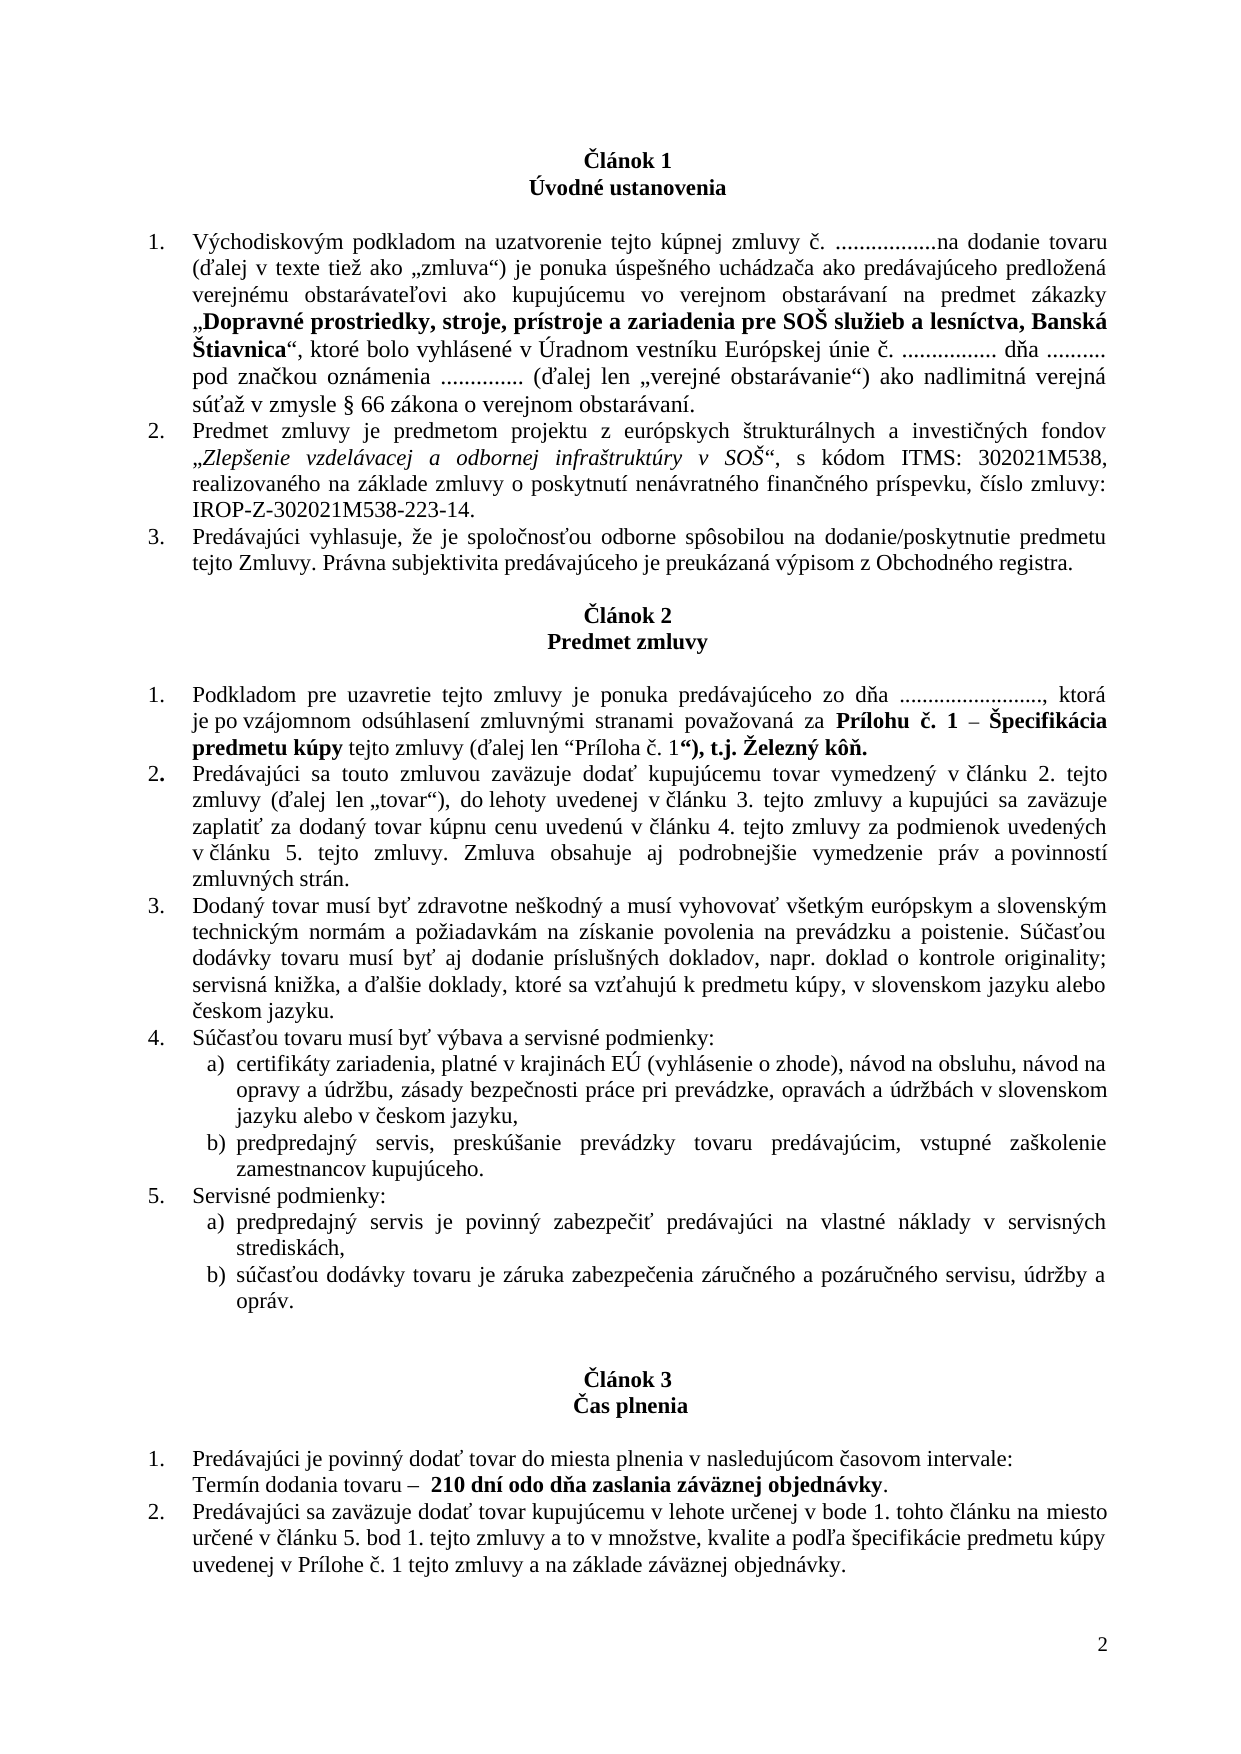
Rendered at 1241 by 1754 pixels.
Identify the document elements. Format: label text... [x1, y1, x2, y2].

text 2. Predávajúci sa zaväzuje dodať tovar kupujúcemu v lehote určenej v bode 1. tohto článku na miesto určené v článku 5. bod 1. tejto zmluvy a to v množstve, kvalite a podľa špecifikácie predmetu kúpy uvedenej v Prílohe č. 1 tejto zmluvy a na základe záväznej objednávky. [148, 1498, 1107, 1577]
text Článok 2 [148, 602, 1107, 628]
list Predávajúci vyhlasuje, že je spoločnosťou odborne spôsobilou na dodanie/poskytnutie predmetu tejto Zmluvy. Právna subjektivita predávajúceho je preukázaná výpisom z Obchodného registra. [148, 523, 1107, 576]
text 5. Servisné podmienky: [148, 1182, 1107, 1208]
text Článok 1 [148, 148, 1107, 174]
text b) predpredajný servis, preskúšanie prevádzky tovaru predávajúcim, vstupné zaškolenie zamestnancov kupujúceho. [207, 1129, 1107, 1182]
text a) predpredajný servis je povinný zabezpečiť predávajúci na vlastné náklady v servisných strediskách, [207, 1208, 1107, 1261]
text 2. Predávajúci sa touto zmluvou zaväzuje dodať kupujúcemu tovar vymedzený v článku 2. tejto zmluvy (ďalej len „tovar“), do lehoty uvedenej v článku 3. tejto zmluvy a kupujúci sa zaväzuje zaplatiť za dodaný tovar kúpnu cenu uvedenú v článku 4. tejto zmluvy za podmienok uvedených v článku 5. tejto zmluvy. Zmluva obsahuje aj podrobnejšie vymedzenie práv a povinností zmluvných strán. [148, 760, 1107, 892]
text Článok 3 [148, 1366, 1107, 1392]
text Čas plnenia [148, 1392, 1107, 1419]
text b) súčasťou dodávky tovaru je záruka zabezpečenia záručného a pozáručného servisu, údržby a opráv. [207, 1261, 1107, 1313]
text 4. Súčasťou tovaru musí byť výbava a servisné podmienky: [148, 1023, 1107, 1050]
text Úvodné ustanovenia [148, 174, 1107, 200]
text Termín dodania tovaru – 210 dní odo dňa zaslania záväznej objednávky. [148, 1472, 1107, 1498]
text a) certifikáty zariadenia, platné v krajinách EÚ (vyhlásenie o zhode), návod na obsluhu, návod na opravy a údržbu, zásady bezpečnosti práce pri prevádzke, opravách a údržbách v slovenskom jazyku alebo v českom jazyku, [207, 1050, 1107, 1129]
text 1. Podkladom pre uzavretie tejto zmluvy je ponuka predávajúceho zo dňa ........................., ktorá je po vzájomnom odsúhlasení zmluvnými stranami považovaná za Prílohu č. 1 – Špecifikácia predmetu kúpy tejto zmluvy (ďalej len “Príloha č. 1“), t.j. Železný kôň. [148, 681, 1107, 760]
list Východiskovým podkladom na uzatvorenie tejto kúpnej zmluvy č. .................na dodanie tovaru (ďalej v texte tiež ako „zmluva“) je ponuka úspešného uchádzača ako predávajúceho predložená verejnému obstarávateľovi ako kupujúcemu vo verejnom obstarávaní na predmet zákazky „Dopravné prostriedky, stroje, prístroje a zariadenia pre SOŠ služieb a lesníctva, Banská Štiavnica“, ktoré bolo vyhlásené v Úradnom vestníku Európskej únie č. ................ dňa .......... pod značkou oznámenia .............. (ďalej len „verejné obstarávanie“) ako nadlimitná verejná súťaž v zmysle § 66 zákona o verejnom obstarávaní. [148, 227, 1107, 417]
text 3. Dodaný tovar musí byť zdravotne neškodný a musí vyhovovať všetkým európskym a slovenským technickým normám a požiadavkám na získanie povolenia na prevádzku a poistenie. Súčasťou dodávky tovaru musí byť aj dodanie príslušných dokladov, napr. doklad o kontrole originality; servisná knižka, a ďalšie doklady, ktoré sa vzťahujú k predmetu kúpy, v slovenskom jazyku alebo českom jazyku. [148, 892, 1107, 1023]
text Predmet zmluvy [148, 628, 1107, 654]
list Predmet zmluvy je predmetom projektu z európskych štrukturálnych a investičných fondov „Zlepšenie vzdelávacej a odbornej infraštruktúry v SOŠ“, s kódom ITMS: 302021M538, realizovaného na základe zmluvy o poskytnutí nenávratného finančného príspevku, číslo zmluvy: IROP-Z-302021M538-223-14. [148, 417, 1107, 523]
text 1. Predávajúci je povinný dodať tovar do miesta plnenia v nasledujúcom časovom intervale: [148, 1445, 1107, 1472]
